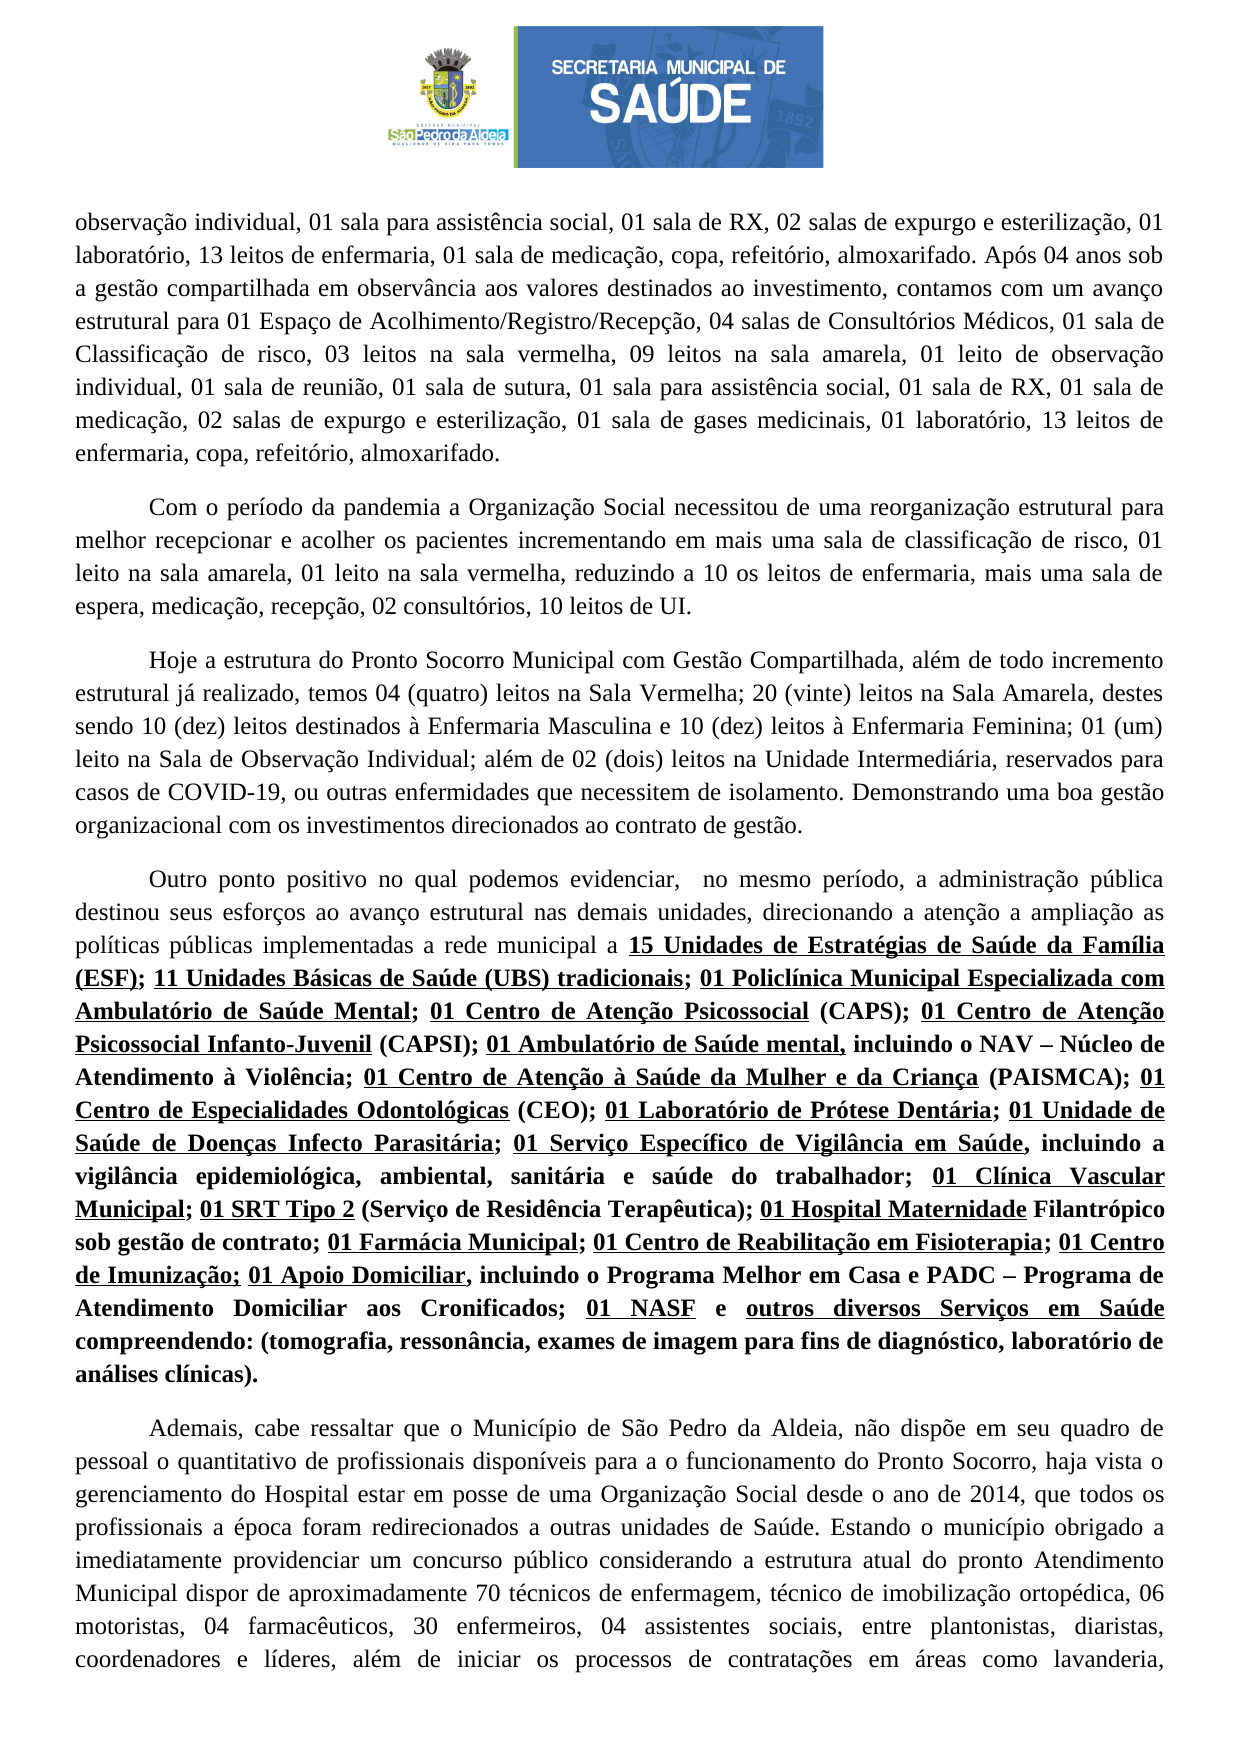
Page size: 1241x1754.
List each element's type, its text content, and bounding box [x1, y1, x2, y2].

text Outro ponto positivo no qual podemos evidenciar, no mesmo período, a administração pública destinou seus esforços ao avanço estrutural nas demais unidades, direcionando a atenção a ampliação as políticas públicas implementadas a rede municipal a 15 Unidades de Estratégias de Saúde da Família (ESF); 11 Unidades Básicas de Saúde (UBS) tradicionais; 01 Policlínica Municipal Especializada com Ambulatório de Saúde Mental; 01 Centro de Atenção Psicossocial (CAPS); 01 Centro de Atenção Psicossocial Infanto-Juvenil (CAPSI); 01 Ambulatório de Saúde mental, incluindo o NAV – Núcleo de Atendimento à Violência; 01 Centro de Atenção à Saúde da Mulher e da Criança (PAISMCA); 01 Centro de Especialidades Odontológicas (CEO); 01 Laboratório de Prótese Dentária; 01 Unidade de Saúde de Doenças Infecto Parasitária; 01 Serviço Específico de Vigilância em Saúde, incluindo a vigilância epidemiológica, ambiental, sanitária e saúde do trabalhador; 01 Clínica Vascular Municipal; 01 SRT Tipo 2 (Serviço de Residência Terapêutica); 01 Hospital Maternidade Filantrópico sob gestão de contrato; 01 Farmácia Municipal; 01 Centro de Reabilitação em Fisioterapia; 01 Centro de Imunização; 01 Apoio Domiciliar, incluindo o Programa Melhor em Casa e PADC – Programa de Atendimento Domiciliar aos Cronificados; 01 NASF e outros diversos Serviços em Saúde compreendendo: (tomografia, ressonância, exames de imagem para fins de diagnóstico, laboratório de análises clínicas). [75, 864, 1165, 1388]
text Com o período da pandemia a Organização Social necessitou de uma reorganização estrutural para melhor recepcionar e acolher os pacientes incrementando em mais uma sala de classificação de risco, 01 leito na sala amarela, 01 leito na sala vermelha, reduzindo a 10 os leitos de enfermaria, mais uma sala de espera, medicação, recepção, 02 consultórios, 10 leitos de UI. [75, 492, 1165, 619]
text Hoje a estrutura do Pronto Socorro Municipal com Gestão Compartilhada, além de todo incremento estrutural já realizado, temos 04 (quatro) leitos na Sala Vermelha; 20 (vinte) leitos na Sala Amarela, destes sendo 10 (dez) leitos destinados à Enfermaria Masculina e 10 (dez) leitos à Enfermaria Feminina; 01 (um) leito na Sala de Observação Individual; além de 02 (dois) leitos na Unidade Intermediária, reservados para casos de COVID-19, ou outras enfermidades que necessitem de isolamento. Demonstrando uma boa gestão organizacional com os investimentos direcionados ao contrato de gestão. [75, 645, 1165, 838]
picture [381, 26, 824, 168]
